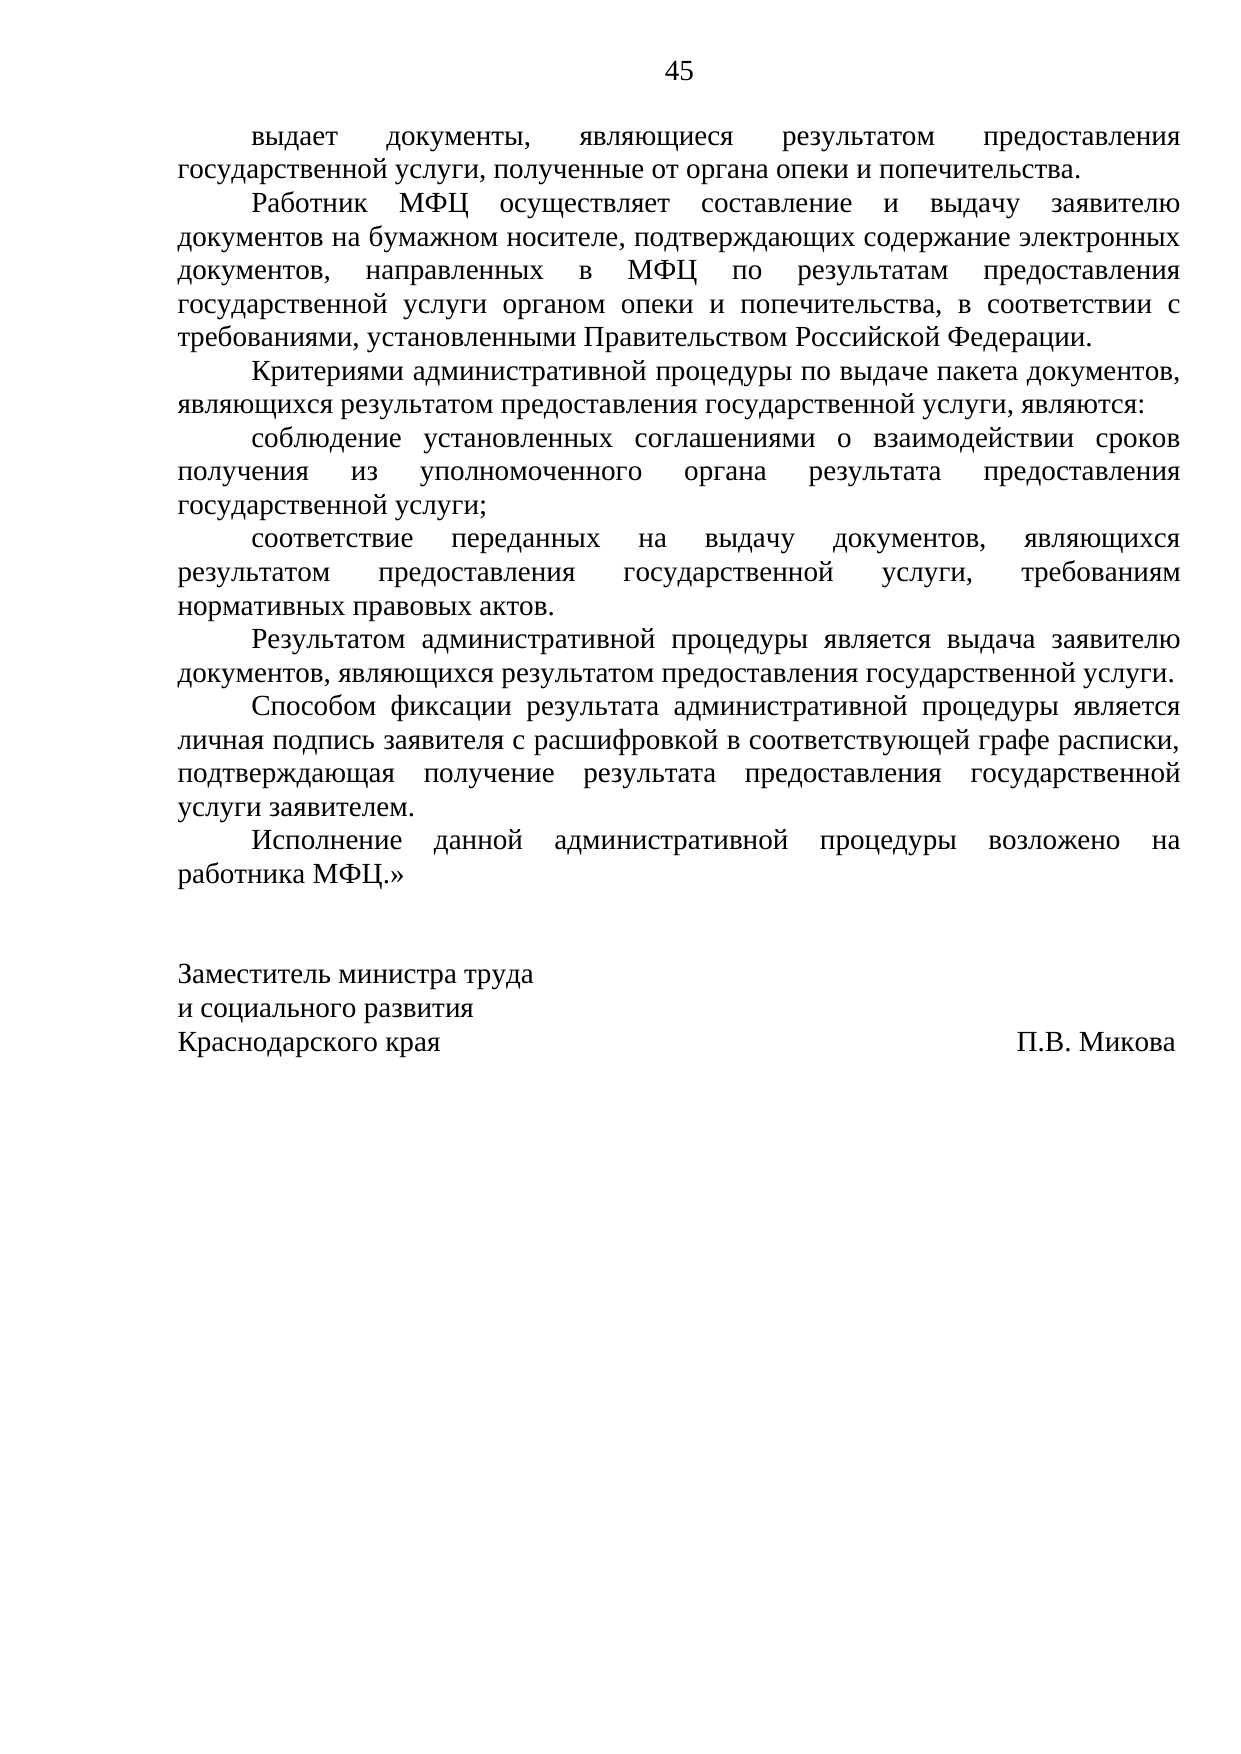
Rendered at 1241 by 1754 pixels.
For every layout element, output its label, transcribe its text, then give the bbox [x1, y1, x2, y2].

text и социального развития [177, 990, 1181, 1024]
text Способом фиксации результата административной процедуры является личная подпись заявителя с расшифровкой в соответствующей графе расписки, подтверждающая получение результата предоставления государственной услуги заявителем. [177, 688, 1181, 822]
text Работник МФЦ осуществляет составление и выдачу заявителю документов на бумажном носителе, подтверждающих содержание электронных документов, направленных в МФЦ по результатам предоставления государственной услуги органом опеки и попечительства, в соответствии с требованиями, установленными Правительством Российской Федерации. [177, 185, 1181, 353]
text Исполнение данной административной процедуры возложено на работника МФЦ.» [177, 822, 1181, 889]
text Критериями административной процедуры по выдаче пакета документов, являющихся результатом предоставления государственной услуги, являются: [177, 353, 1181, 420]
text соблюдение установленных соглашениями о взаимодействии сроков получения из уполномоченного органа результата предоставления государственной услуги; [177, 420, 1181, 521]
text выдает документы, являющиеся результатом предоставления государственной услуги, полученные от органа опеки и попечительства. [177, 118, 1181, 185]
text Краснодарского края П.В. Микова [177, 1024, 1181, 1057]
text соответствие переданных на выдачу документов, являющихся результатом предоставления государственной услуги, требованиям нормативных правовых актов. [177, 521, 1181, 621]
text Результатом административной процедуры является выдача заявителю документов, являющихся результатом предоставления государственной услуги. [177, 621, 1181, 688]
text Заместитель министра труда [177, 957, 1181, 990]
